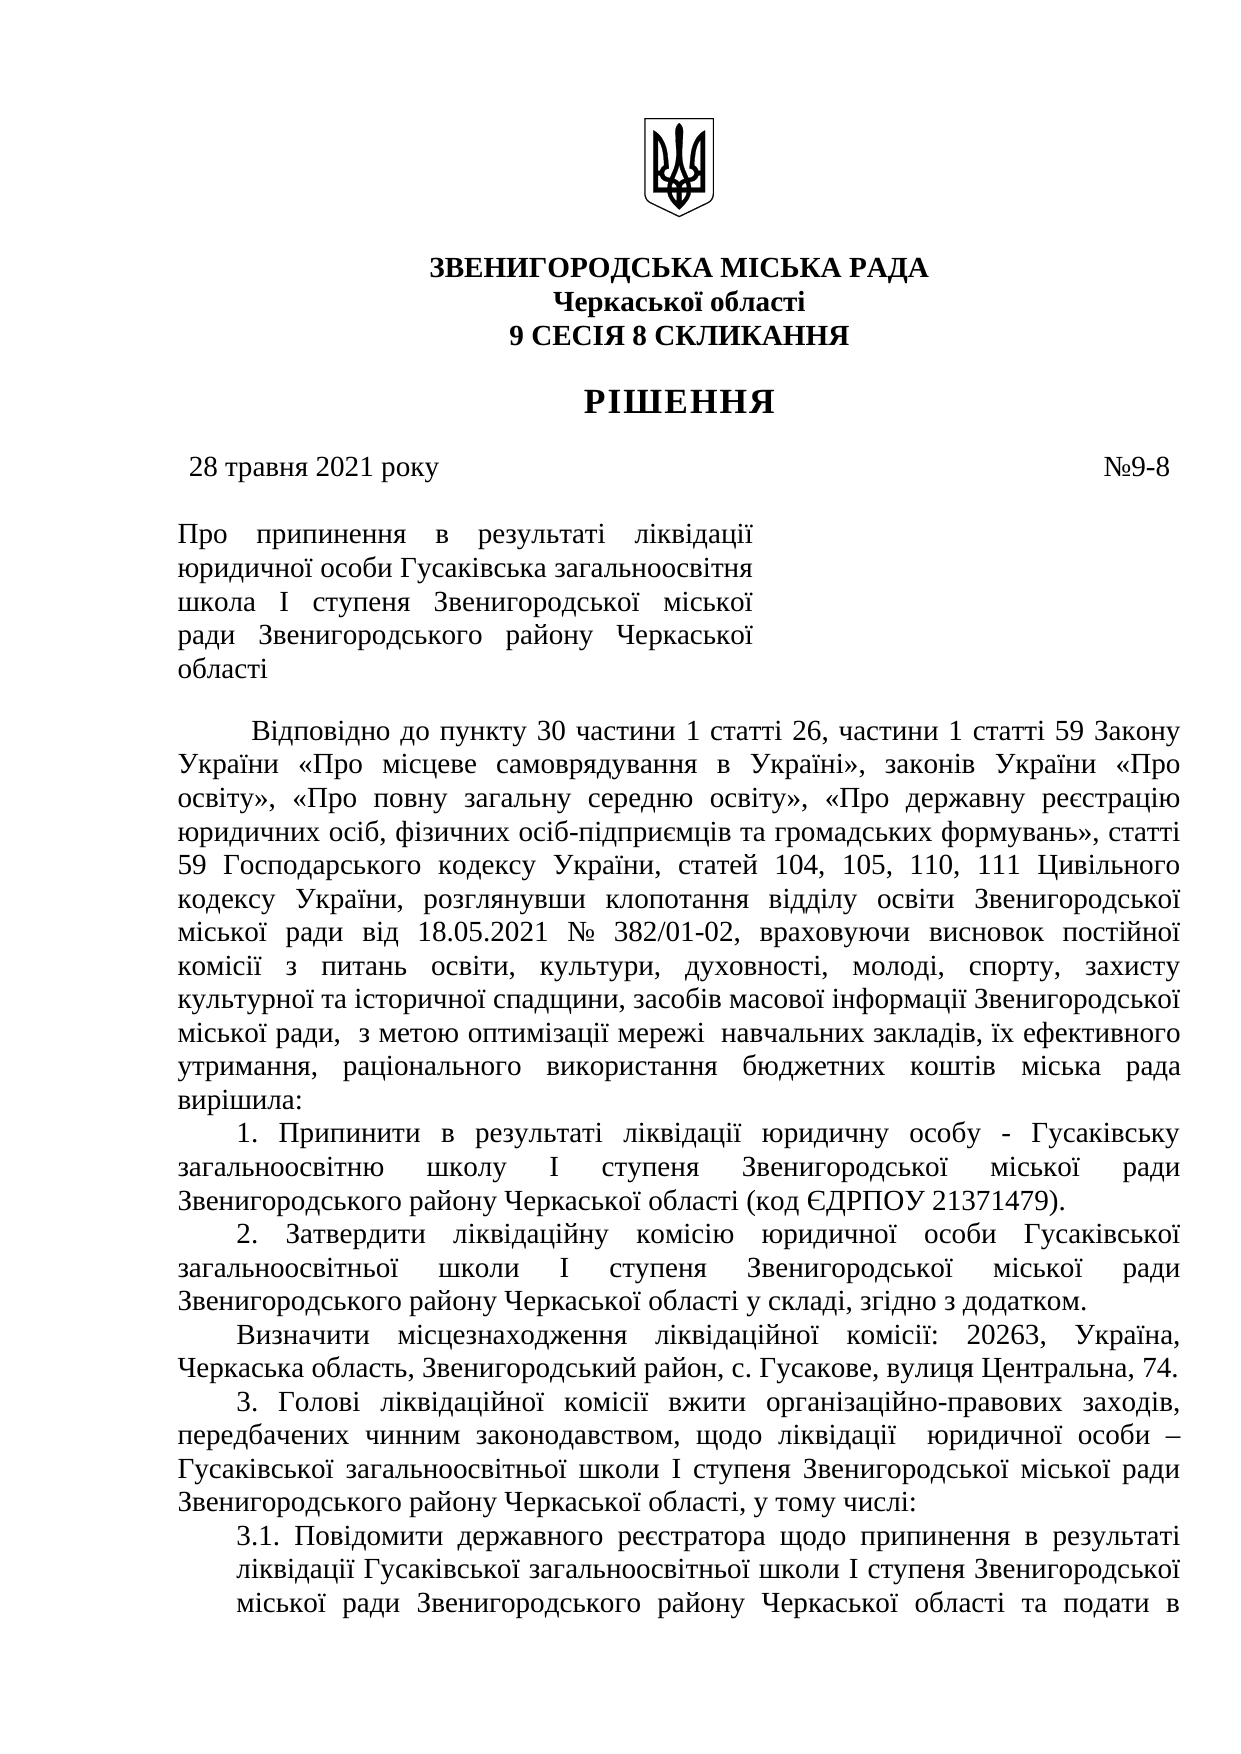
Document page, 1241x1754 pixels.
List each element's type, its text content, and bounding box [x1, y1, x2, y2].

text Про припинення в результаті ліквідації юридичної особи Гусаківська загальноосвітня школа І ступеня Звенигородської міської ради Звенигородського району Черкаської області [177, 517, 753, 684]
text 9 СЕСІЯ 8 СКЛИКАННЯ [177, 318, 1181, 351]
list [236, 1518, 1181, 1619]
text РІШЕННЯ [177, 380, 1181, 421]
text Відповідно до пункту 30 частини 1 статті 26, частини 1 статті 59 Закону України «Про місцеве самоврядування в Україні», законів України «Про освіту», «Про повну загальну середню освіту», «Про державну реєстрацію юридичних осіб, фізичних осіб-підприємців та громадських формувань», статті 59 Господарського кодексу України, статей 104, 105, 110, 111 Цивільного кодексу України, розглянувши клопотання відділу освіти Звенигородської міської ради від 18.05.2021 № 382/01-02, враховуючи висновок постійної комісії з питань освіти, культури, духовності, молоді, спорту, захисту культурної та історичної спадщини, засобів масової інформації Звенигородської міської ради, з метою оптимізації мережі навчальних закладів, їх ефективного утримання, раціонального використання бюджетних коштів міська рада вирішила: [177, 713, 1181, 1116]
text 2. Затвердити ліквідаційну комісію юридичної особи Гусаківської загальноосвітньої школи І ступеня Звенигородської міської ради Звенигородського району Черкаської області у складі, згідно з додатком. [177, 1216, 1181, 1317]
text 3. Голові ліквідаційної комісії вжити організаційно-правових заходів, передбачених чинним законодавством, щодо ліквідації юридичної особи – Гусаківської загальноосвітньої школи І ступеня Звенигородської міської ради Звенигородського району Черкаської області, у тому числі: [177, 1384, 1181, 1518]
text Черкаської області [177, 284, 1181, 318]
table_header 28 травня 2021 року [177, 450, 679, 517]
text 1. Припинити в результаті ліквідації юридичну особу - Гусаківську загальноосвітню школу І ступеня Звенигородської міської ради Звенигородського району Черкаської області (код ЄДРПОУ 21371479). [177, 1116, 1181, 1216]
table_header №9-8 [680, 450, 1181, 517]
text Визначити місцезнаходження ліквідаційної комісії: 20263, Україна, Черкаська область, Звенигородський район, с. Гусакове, вулиця Центральна, 74. [177, 1317, 1181, 1384]
text ЗВЕНИГОРОДСЬКА МІСЬКА РАДА [177, 251, 1181, 284]
